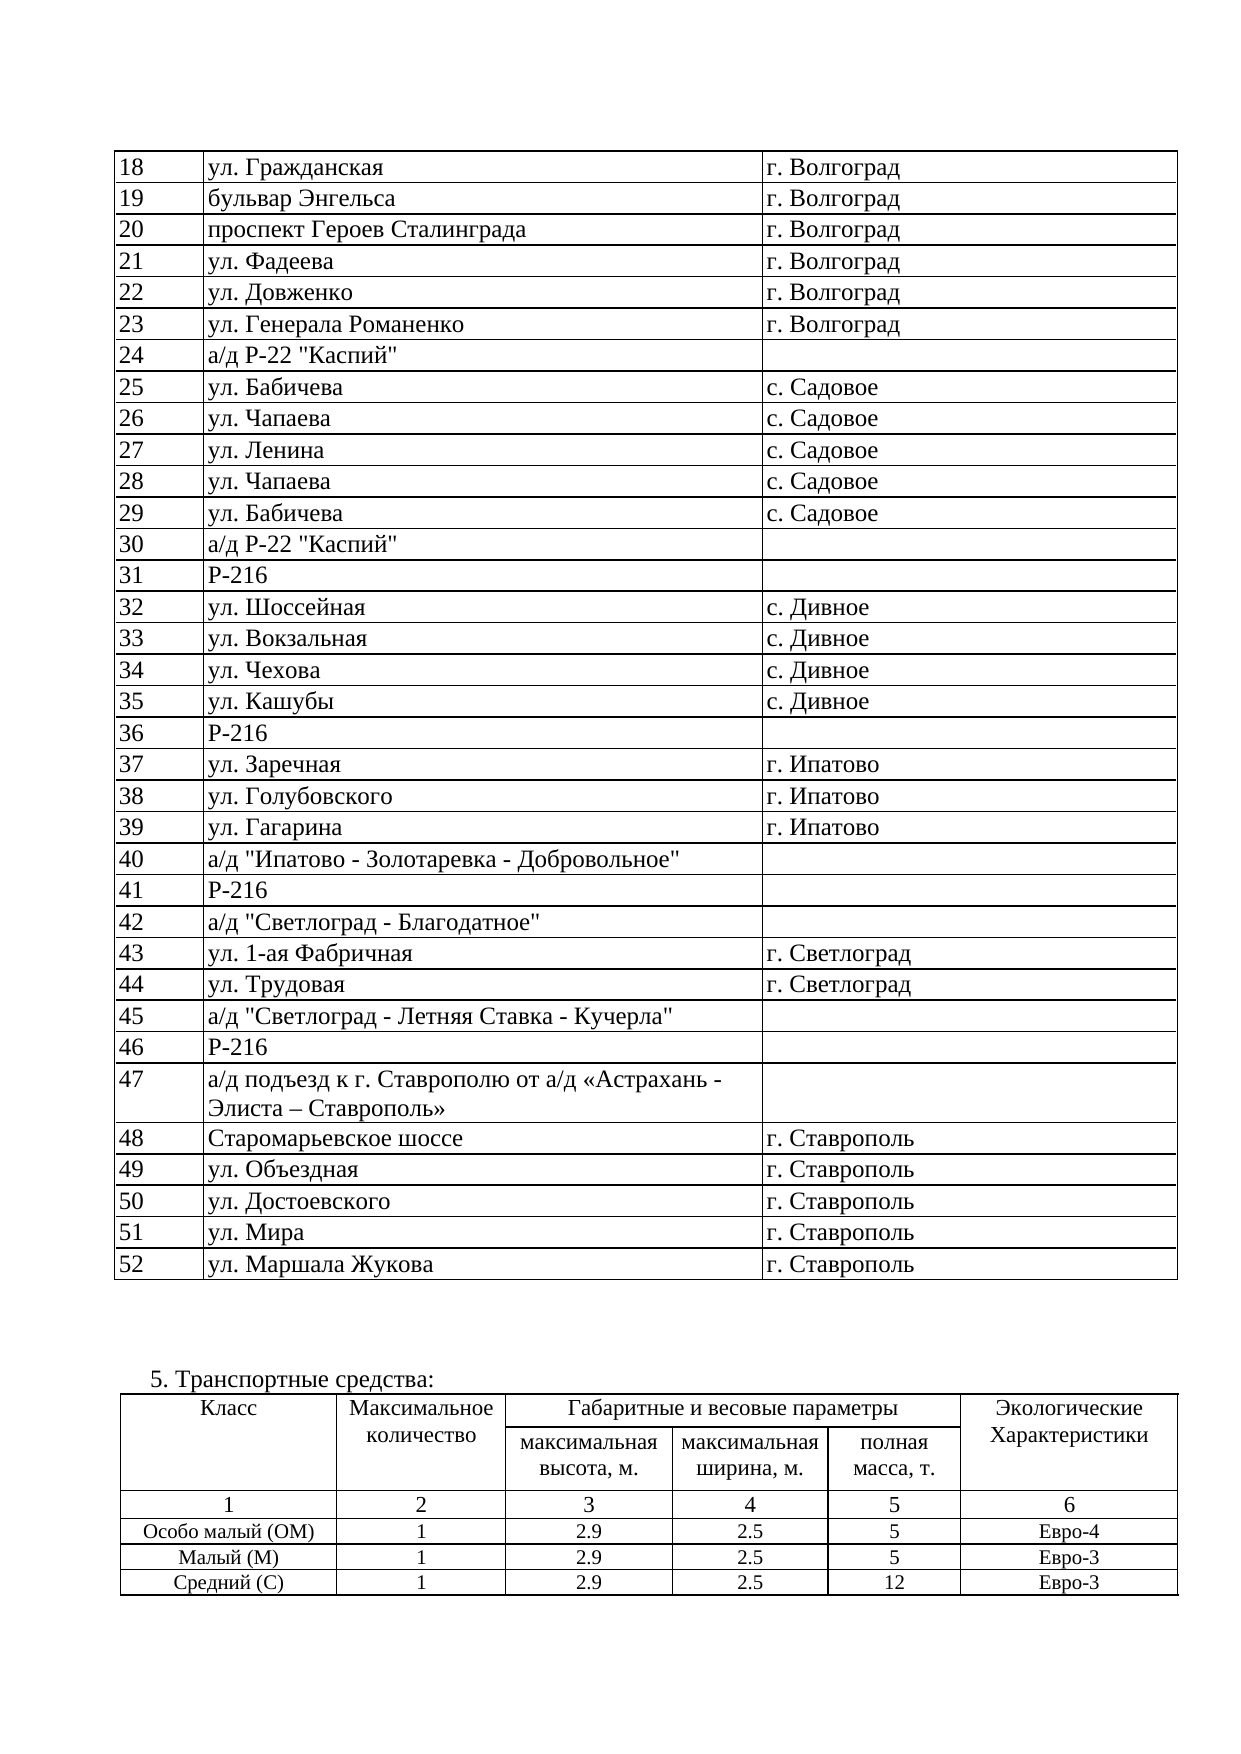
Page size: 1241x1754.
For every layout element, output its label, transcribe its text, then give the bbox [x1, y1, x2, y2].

table_cell а/д подъезд к г. Ставрополю от а/д «Астрахань - Элиста – Ставрополь» [204, 1064, 762, 1121]
table_header Экологические Характеристики [961, 1395, 1177, 1489]
table_cell г. Светлоград [763, 968, 1177, 999]
table_cell 36 [115, 717, 203, 748]
table_cell 6 [961, 1491, 1177, 1517]
table_cell 31 [115, 560, 203, 590]
table_cell ул. Бабичева [204, 498, 762, 527]
table_cell 40 [115, 843, 203, 873]
table_cell с. Садовое [763, 496, 1177, 527]
table_cell а/д Р-22 "Каспий" [204, 340, 762, 370]
table_cell 2 [337, 1491, 505, 1517]
table_cell с. Садовое [763, 402, 1177, 433]
table_cell с. Садовое [763, 370, 1177, 402]
table_cell ул. Кашубы [204, 686, 762, 716]
table_cell 38 [115, 780, 203, 811]
table_cell г. Светлоград [763, 936, 1177, 968]
table_cell 4 [673, 1491, 827, 1517]
table_cell 1 [121, 1491, 336, 1517]
table_cell а/д "Светлоград - Благодатное" [204, 907, 762, 936]
table_cell 33 [115, 623, 203, 653]
table_cell [763, 339, 1177, 370]
table_cell [763, 874, 1177, 905]
table_cell г. Волгоград [763, 307, 1177, 339]
table_cell 27 [115, 434, 203, 464]
table_cell 49 [115, 1154, 203, 1184]
table_cell 35 [115, 686, 203, 716]
table_header Класс [121, 1395, 336, 1489]
table_header Максимальное количество [337, 1395, 505, 1489]
table_cell г. Волгоград [763, 244, 1177, 276]
table_cell Р-216 [204, 1032, 762, 1062]
table_cell 12 [829, 1570, 960, 1594]
table_cell 41 [115, 875, 203, 905]
table_cell г. Ставрополь [763, 1184, 1177, 1216]
table_cell 5 [829, 1519, 960, 1543]
table_cell 1 [337, 1545, 505, 1569]
table_cell ул. Достоевского [204, 1186, 762, 1216]
table_cell 37 [115, 749, 203, 779]
text 5. Транспортные средства: [150, 1364, 1090, 1393]
table_cell 5 [829, 1545, 960, 1569]
table_cell [763, 999, 1177, 1031]
table_cell 19 [115, 183, 203, 213]
table_cell г. Ипатово [763, 748, 1177, 779]
table_cell 43 [115, 938, 203, 968]
table_cell [763, 528, 1177, 559]
table_cell [763, 905, 1177, 936]
table_cell ул. Голубовского [204, 781, 762, 811]
table_cell с. Дивное [763, 653, 1177, 685]
table_cell 2.5 [673, 1519, 827, 1543]
table_cell 28 [115, 466, 203, 496]
table_cell полная масса, т. [829, 1428, 960, 1489]
table_cell [763, 1031, 1177, 1062]
table_cell [763, 842, 1177, 873]
table_cell Р-216 [204, 718, 762, 748]
table_header Габаритные и весовые параметры [506, 1395, 960, 1426]
table_cell 32 [115, 591, 203, 622]
table_cell 50 [115, 1185, 203, 1216]
table_cell Средний (С) [121, 1570, 336, 1594]
table_cell ул. Бабичева [204, 372, 762, 402]
table_cell ул. Чапаева [204, 403, 762, 433]
table_cell Особо малый (ОМ) [121, 1519, 336, 1543]
table_cell с. Садовое [763, 433, 1177, 464]
table_cell ул. Трудовая [204, 970, 762, 999]
table_cell 25 [115, 371, 203, 402]
table_cell 44 [115, 969, 203, 999]
table_cell ул. Мира [204, 1217, 762, 1247]
table_cell ул. Генерала Романенко [204, 309, 762, 339]
table_cell 23 [115, 308, 203, 339]
table_cell Евро-4 [961, 1519, 1177, 1543]
table_cell а/д "Ипатово - Золотаревка - Добровольное" [204, 844, 762, 873]
table_cell г. Волгоград [763, 213, 1177, 244]
table_cell 18 [115, 152, 203, 181]
table_cell г. Ставрополь [763, 1216, 1177, 1247]
table_cell 2.9 [506, 1570, 672, 1594]
table_cell максимальная высота, м. [506, 1428, 672, 1489]
table_cell 29 [115, 497, 203, 527]
table_cell Р-216 [204, 561, 762, 590]
table_cell ул. Ленина [204, 435, 762, 464]
table_cell бульвар Энгельса [204, 183, 762, 213]
table_cell 47 [115, 1063, 203, 1121]
table_cell г. Ставрополь [763, 1247, 1177, 1279]
table_cell с. Дивное [763, 622, 1177, 653]
table_cell ул. Чапаева [204, 466, 762, 496]
table_cell 1 [337, 1570, 505, 1594]
table_cell проспект Героев Сталинграда [204, 215, 762, 244]
table_cell 2.9 [506, 1545, 672, 1569]
table_cell г. Ипатово [763, 779, 1177, 811]
table_cell 2.5 [673, 1570, 827, 1594]
table_cell Р-216 [204, 875, 762, 905]
table_cell с. Садовое [763, 465, 1177, 496]
table_cell 5 [829, 1491, 960, 1517]
table_cell Евро-3 [961, 1570, 1177, 1594]
table_cell ул. Гагарина [204, 812, 762, 842]
table_cell 34 [115, 654, 203, 685]
table_cell ул. Шоссейная [204, 592, 762, 622]
table_cell с. Дивное [763, 685, 1177, 716]
table_cell а/д "Светлоград - Летняя Ставка - Кучерла" [204, 1001, 762, 1031]
table_cell ул. Заречная [204, 749, 762, 779]
table_cell 22 [115, 277, 203, 307]
table_cell ул. Гражданская [204, 152, 762, 181]
table_cell Малый (М) [121, 1545, 336, 1569]
table_cell 48 [115, 1123, 203, 1153]
table_cell Старомарьевское шоссе [204, 1123, 762, 1153]
table_cell г. Волгоград [763, 152, 1177, 181]
table_cell 26 [115, 403, 203, 433]
table_cell г. Ставрополь [763, 1121, 1177, 1153]
table_cell ул. Фадеева [204, 246, 762, 276]
table_cell ул. Чехова [204, 655, 762, 685]
table_cell [763, 716, 1177, 748]
table_cell 42 [115, 906, 203, 936]
table_cell г. Ипатово [763, 811, 1177, 842]
table_cell с. Дивное [763, 590, 1177, 622]
table_cell 51 [115, 1217, 203, 1247]
table_cell 2.5 [673, 1545, 827, 1569]
table_cell 21 [115, 245, 203, 276]
table_cell 2.9 [506, 1519, 672, 1543]
table_cell 30 [115, 529, 203, 559]
table_cell г. Ставрополь [763, 1153, 1177, 1184]
table_cell ул. Маршала Жукова [204, 1249, 762, 1279]
table_cell ул. 1-ая Фабричная [204, 938, 762, 968]
table_cell 46 [115, 1032, 203, 1062]
table_cell максимальная ширина, м. [673, 1428, 827, 1489]
table_cell ул. Объездная [204, 1155, 762, 1184]
table_cell ул. Вокзальная [204, 623, 762, 653]
table_cell [763, 1062, 1177, 1121]
table_cell 1 [337, 1519, 505, 1543]
table_cell 20 [115, 214, 203, 244]
table_cell а/д Р-22 "Каспий" [204, 529, 762, 559]
table_cell 52 [115, 1248, 203, 1279]
table_cell 24 [115, 340, 203, 370]
table_cell г. Волгоград [763, 181, 1177, 213]
table_cell г. Волгоград [763, 276, 1177, 307]
table_cell ул. Довженко [204, 277, 762, 307]
table_cell [763, 559, 1177, 590]
table_cell 39 [115, 812, 203, 842]
table_cell Евро-3 [961, 1545, 1177, 1569]
table_cell 3 [506, 1491, 672, 1517]
table_cell 45 [115, 1000, 203, 1031]
